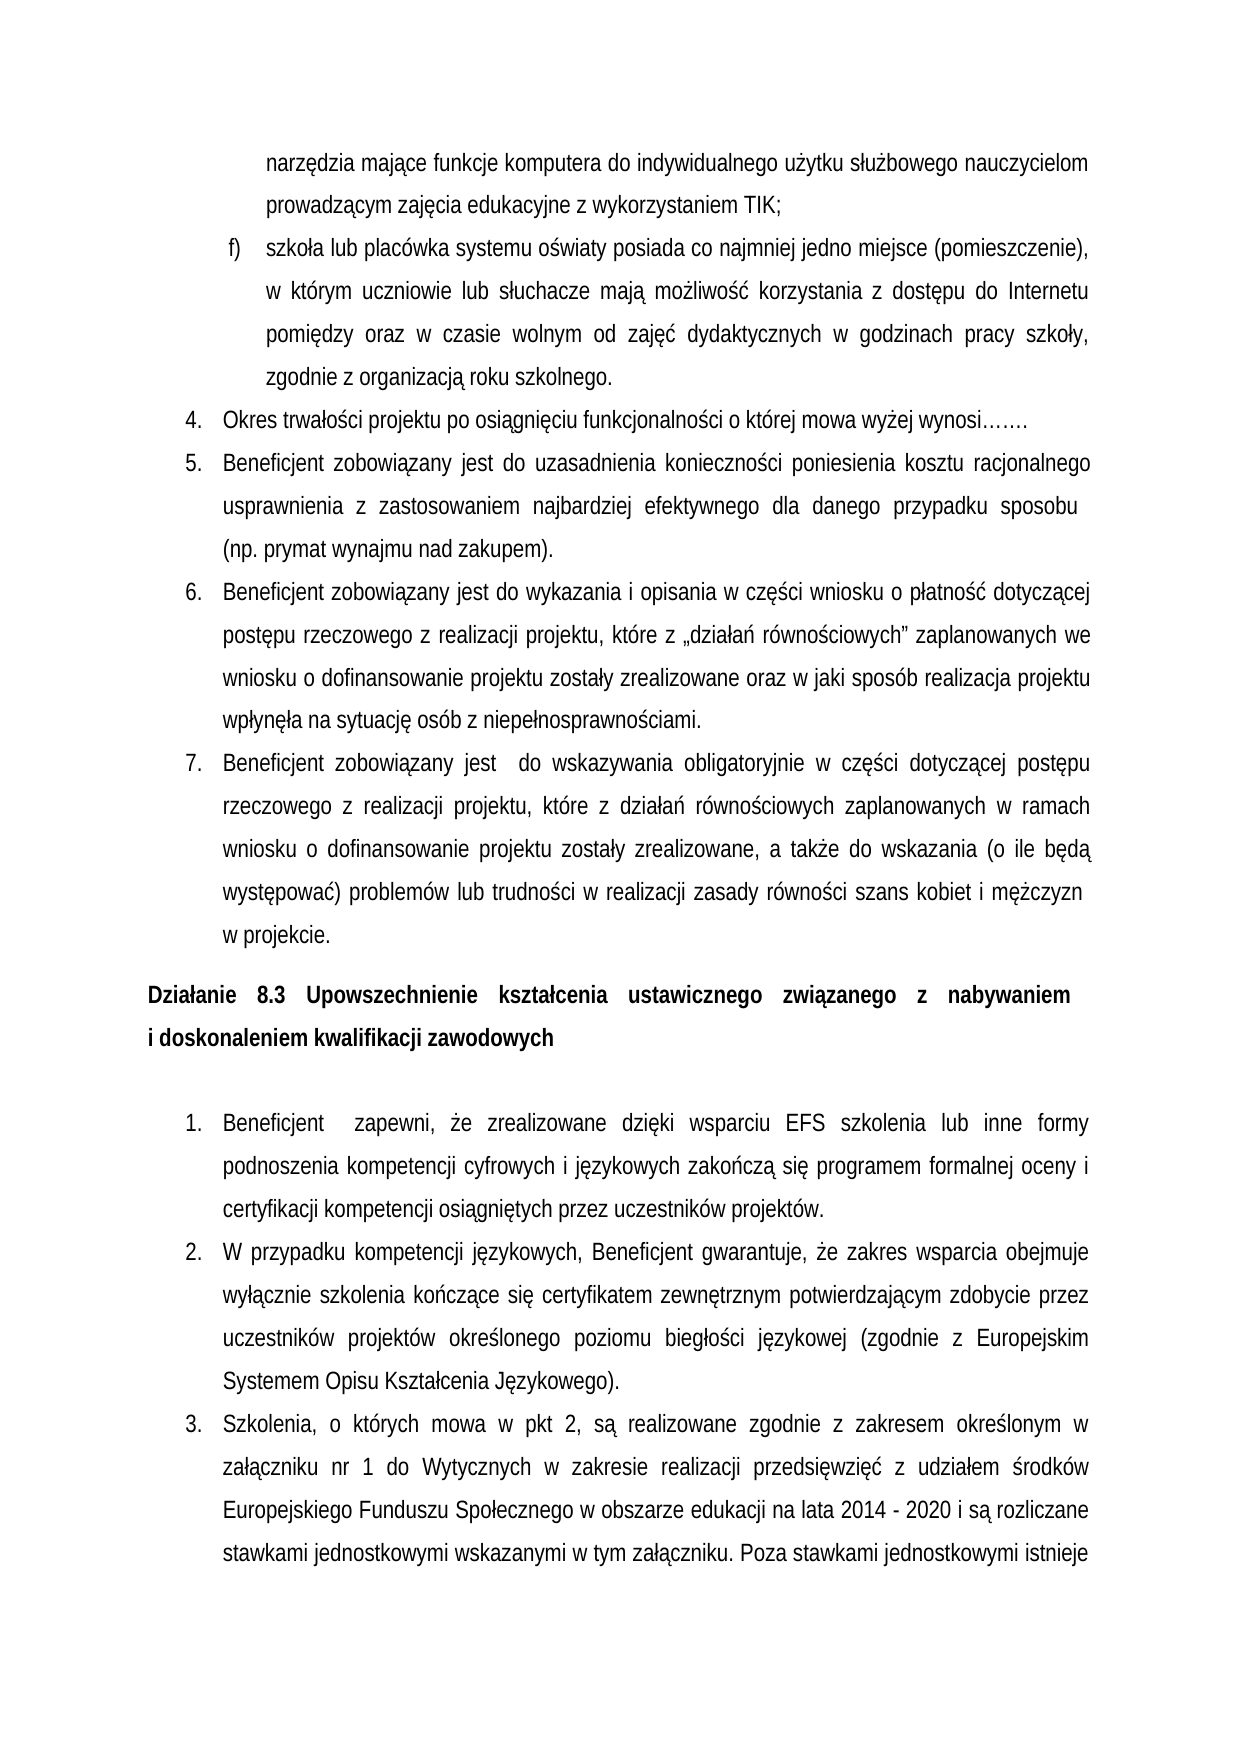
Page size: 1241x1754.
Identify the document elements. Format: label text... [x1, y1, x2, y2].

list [228, 148, 1091, 219]
list szkoła lub placówka systemu oświaty posiada co najmniej jedno miejsce (pomieszczenie), w którym uczniowie lub słuchacze mają możliwość korzystania z dostępu do Internetu pomiędzy oraz w czasie wolnym od zajęć dydaktycznych w godzinach pracy szkoły, zgodnie z organizacją roku szkolnego. [228, 233, 1091, 391]
list W przypadku kompetencji językowych, Beneficjent gwarantuje, że zakres wsparcia obejmuje wyłącznie szkolenia kończące się certyfikatem zewnętrznym potwierdzającym zdobycie przez uczestników projektów określonego poziomu biegłości językowej (zgodnie z Europejskim Systemem Opisu Kształcenia Językowego). [185, 1237, 1091, 1394]
text Działanie 8.3 Upowszechnienie kształcenia ustawicznego związanego z nabywaniem i doskonaleniem kwalifikacji zawodowych [148, 980, 1093, 1051]
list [185, 1409, 1091, 1566]
list Okres trwałości projektu po osiągnięciu funkcjonalności o której mowa wyżej wynosi……. [185, 405, 1093, 434]
list Beneficjent zapewni, że zrealizowane dzięki wsparciu EFS szkolenia lub inne formy podnoszenia kompetencji cyfrowych i językowych zakończą się programem formalnej oceny i certyfikacji kompetencji osiągniętych przez uczestników projektów. [185, 1108, 1091, 1223]
list Beneficjent zobowiązany jest do uzasadnienia konieczności poniesienia kosztu racjonalnego usprawnienia z zastosowaniem najbardziej efektywnego dla danego przypadku sposobu (np. prymat wynajmu nad zakupem). [185, 448, 1093, 562]
list Beneficjent zobowiązany jest do wykazania i opisania w części wniosku o płatność dotyczącej postępu rzeczowego z realizacji projektu, które z „działań równościowych” zaplanowanych we wniosku o dofinansowanie projektu zostały zrealizowane oraz w jaki sposób realizacja projektu wpłynęła na sytuację osób z niepełnosprawnościami. [185, 577, 1093, 734]
list Beneficjent zobowiązany jest do wskazywania obligatoryjnie w części dotyczącej postępu rzeczowego z realizacji projektu, które z działań równościowych zaplanowanych w ramach wniosku o dofinansowanie projektu zostały zrealizowane, a także do wskazania (o ile będą występować) problemów lub trudności w realizacji zasady równości szans kobiet i mężczyzn w projekcie. [185, 748, 1093, 949]
